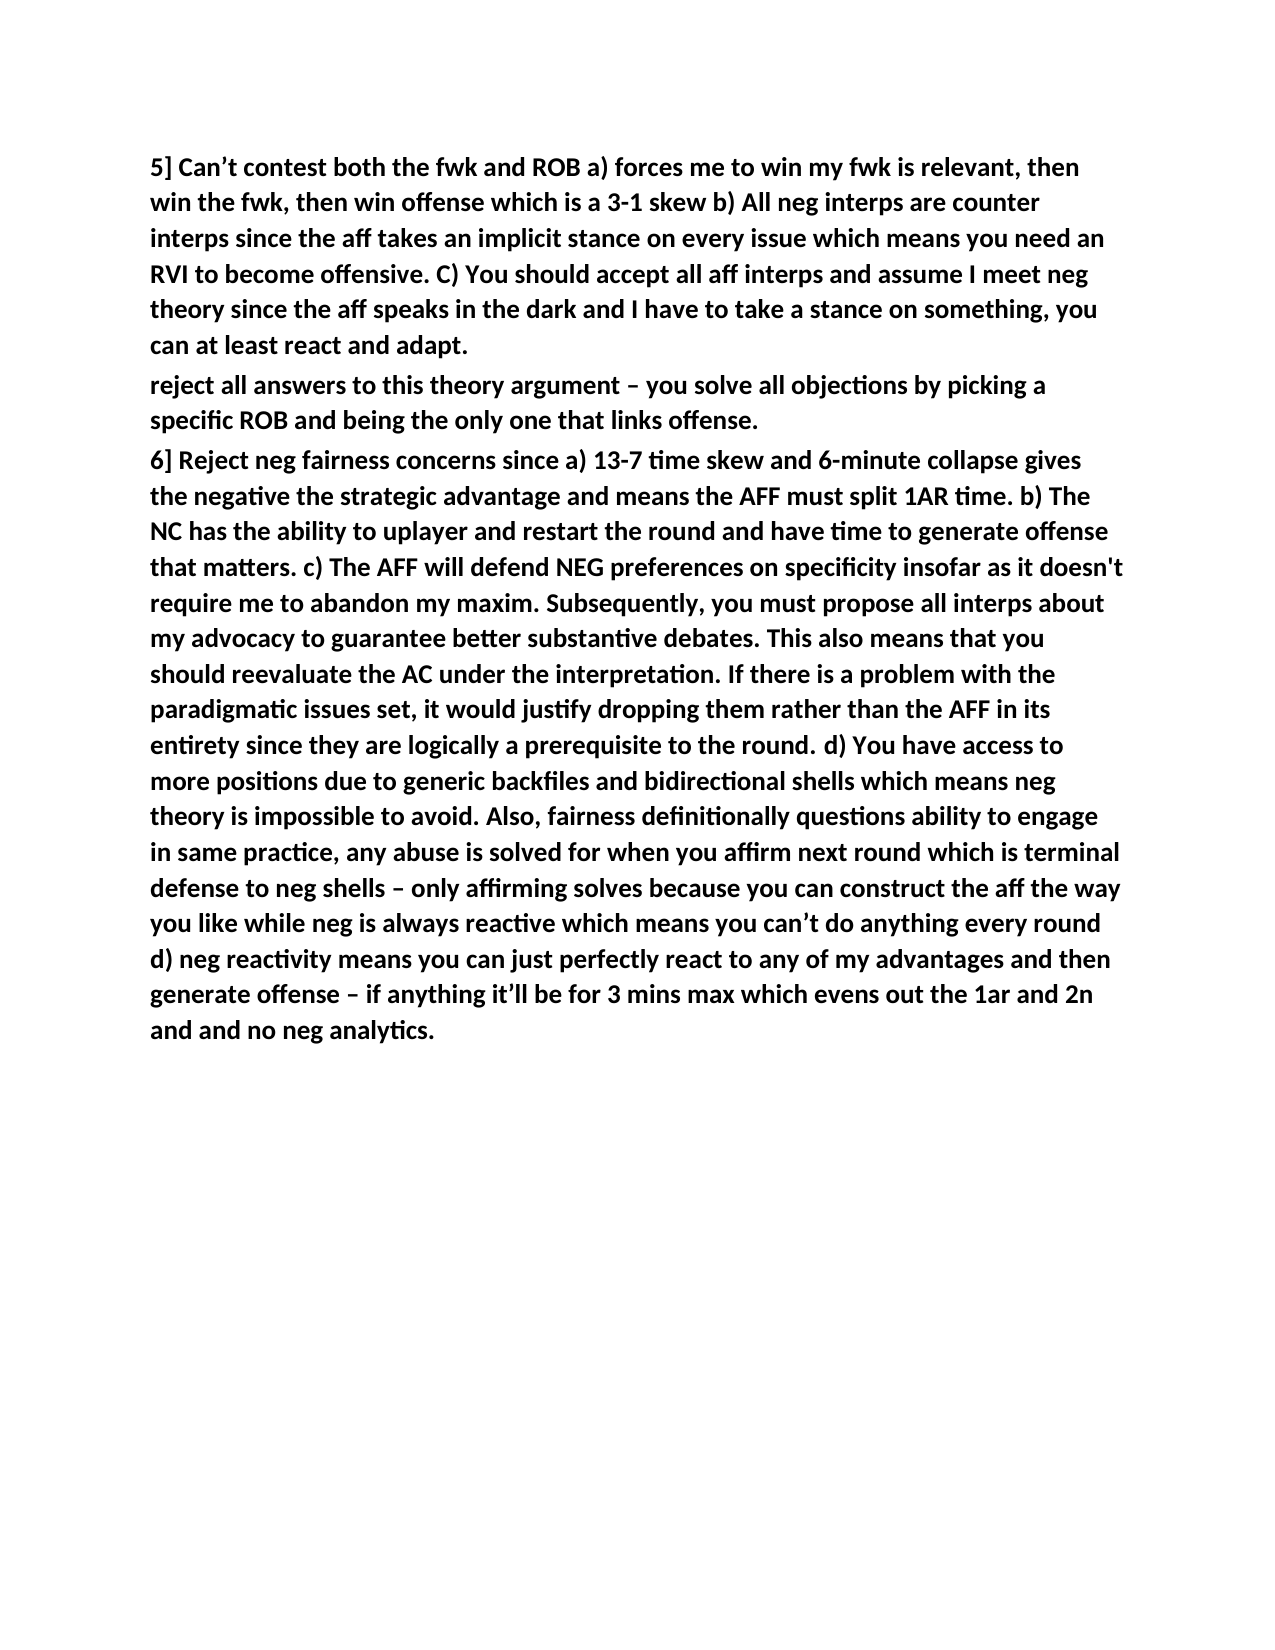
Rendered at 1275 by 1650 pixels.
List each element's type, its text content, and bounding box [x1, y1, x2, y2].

subtitle 6] Reject neg fairness concerns since a) 13-7 time skew and 6-minute collapse gives the negative the strategic advantage and means the AFF must split 1AR time. b) The NC has the ability to uplayer and restart the round and have time to generate offense that matters. c) The AFF will defend NEG preferences on specificity insofar as it doesn't require me to abandon my maxim. Subsequently, you must propose all interps about my advocacy to guarantee better substantive debates. This also means that you should reevaluate the AC under the interpretation. If there is a problem with the paradigmatic issues set, it would justify dropping them rather than the AFF in its entirety since they are logically a prerequisite to the round. d) You have access to more positions due to generic backfiles and bidirectional shells which means neg theory is impossible to avoid. Also, fairness definitionally questions ability to engage in same practice, any abuse is solved for when you affirm next round which is terminal defense to neg shells – only affirming solves because you can construct the aff the way you like while neg is always reactive which means you can’t do anything every round d) neg reactivity means you can just perfectly react to any of my advantages and then generate offense – if anything it’ll be for 3 mins max which evens out the 1ar and 2n and and no neg analytics. [150, 443, 1125, 1046]
subtitle reject all answers to this theory argument – you solve all objections by picking a specific ROB and being the only one that links offense. [150, 368, 1125, 437]
subtitle 5] Can’t contest both the fwk and ROB a) forces me to win my fwk is relevant, then win the fwk, then win offense which is a 3-1 skew b) All neg interps are counter interps since the aff takes an implicit stance on every issue which means you need an RVI to become offensive. C) You should accept all aff interps and assume I meet neg theory since the aff speaks in the dark and I have to take a stance on something, you can at least react and adapt. [150, 150, 1125, 361]
